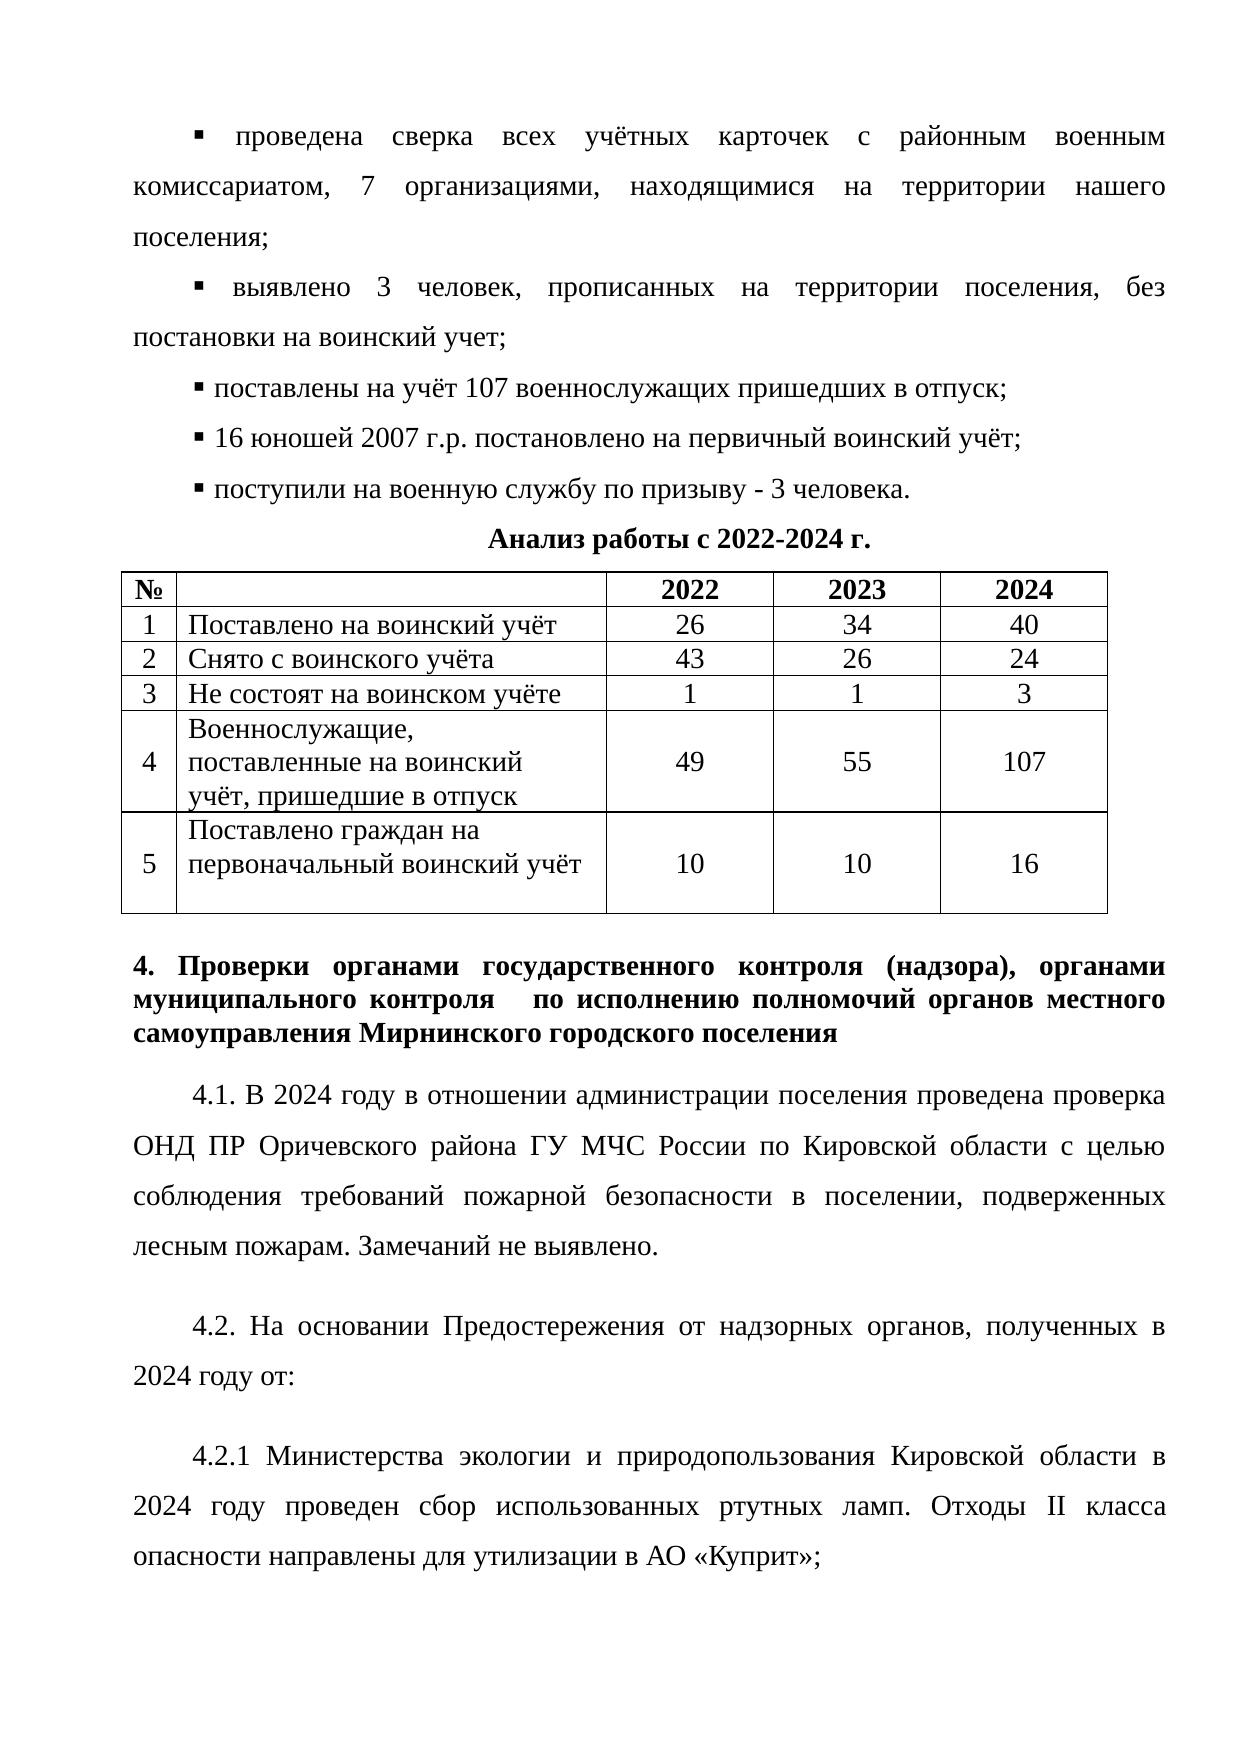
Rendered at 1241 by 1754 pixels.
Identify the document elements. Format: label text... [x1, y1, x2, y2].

list проведена сверка всех учётных карточек с районным военным комиссариатом, 7 организациями, находящимися на территории нашего поселения; [133, 118, 1167, 252]
list поставлены на учёт 107 военнослужащих пришедших в отпуск; [133, 370, 1167, 403]
table_cell 2 [122, 642, 176, 675]
table_cell 26 [774, 642, 940, 675]
table_cell 24 [941, 642, 1107, 675]
table_header 2022 [607, 573, 773, 606]
table_header 2024 [941, 573, 1107, 606]
text Анализ работы с 2022-2024 г. [133, 521, 1167, 555]
table_cell 1 [607, 676, 773, 710]
table_cell Военнослужащие, поставленные на воинский учёт, пришедшие в отпуск [177, 711, 606, 811]
subtitle 4.2. На основании Предостережения от надзорных органов, полученных в 2024 году от: [133, 1308, 1167, 1392]
table_cell 3 [941, 676, 1107, 710]
table_cell 26 [607, 607, 773, 641]
text 4. Проверки органами государственного контроля (надзора), органами муниципального контроля по исполнению полномочий органов местного самоуправления Мирнинского городского поселения [133, 948, 1167, 1048]
table_cell 40 [941, 607, 1107, 641]
table_cell 107 [941, 711, 1107, 811]
table_cell 4 [122, 711, 176, 811]
list выявлено 3 человек, прописанных на территории поселения, без постановки на воинский учет; [133, 269, 1167, 353]
table_cell 10 [774, 813, 940, 913]
table_cell Не состоят на воинском учёте [177, 676, 606, 710]
table_cell 16 [941, 813, 1107, 913]
list 16 юношей 2007 г.р. постановлено на первичный воинский учёт; [133, 420, 1167, 454]
subtitle 4.2.1 Министерства экологии и природопользования Кировской области в 2024 году проведен сбор использованных ртутных ламп. Отходы II класса опасности направлены для утилизации в АО «Куприт»; [133, 1438, 1167, 1572]
table_cell 10 [607, 813, 773, 913]
table_cell Снято с воинского учёта [177, 642, 606, 675]
table_cell 3 [122, 676, 176, 710]
list поступили на военную службу по призыву - 3 человека. [133, 471, 1167, 504]
table_cell 34 [774, 607, 940, 641]
table_cell 49 [607, 711, 773, 811]
table_cell 1 [774, 676, 940, 710]
table_header [177, 573, 606, 606]
subtitle 4.1. В 2024 году в отношении администрации поселения проведена проверка ОНД ПР Оричевского района ГУ МЧС России по Кировской области с целью соблюдения требований пожарной безопасности в поселении, подверженных лесным пожарам. Замечаний не выявлено. [133, 1077, 1167, 1262]
table_header № [122, 573, 176, 606]
table_cell 43 [607, 642, 773, 675]
table_cell Поставлено на воинский учёт [177, 607, 606, 641]
table_header 2023 [774, 573, 940, 606]
table_cell 5 [122, 813, 176, 913]
table_cell Поставлено граждан на первоначальный воинский учёт [177, 813, 606, 913]
table_cell 1 [122, 607, 176, 641]
table_cell 55 [774, 711, 940, 811]
